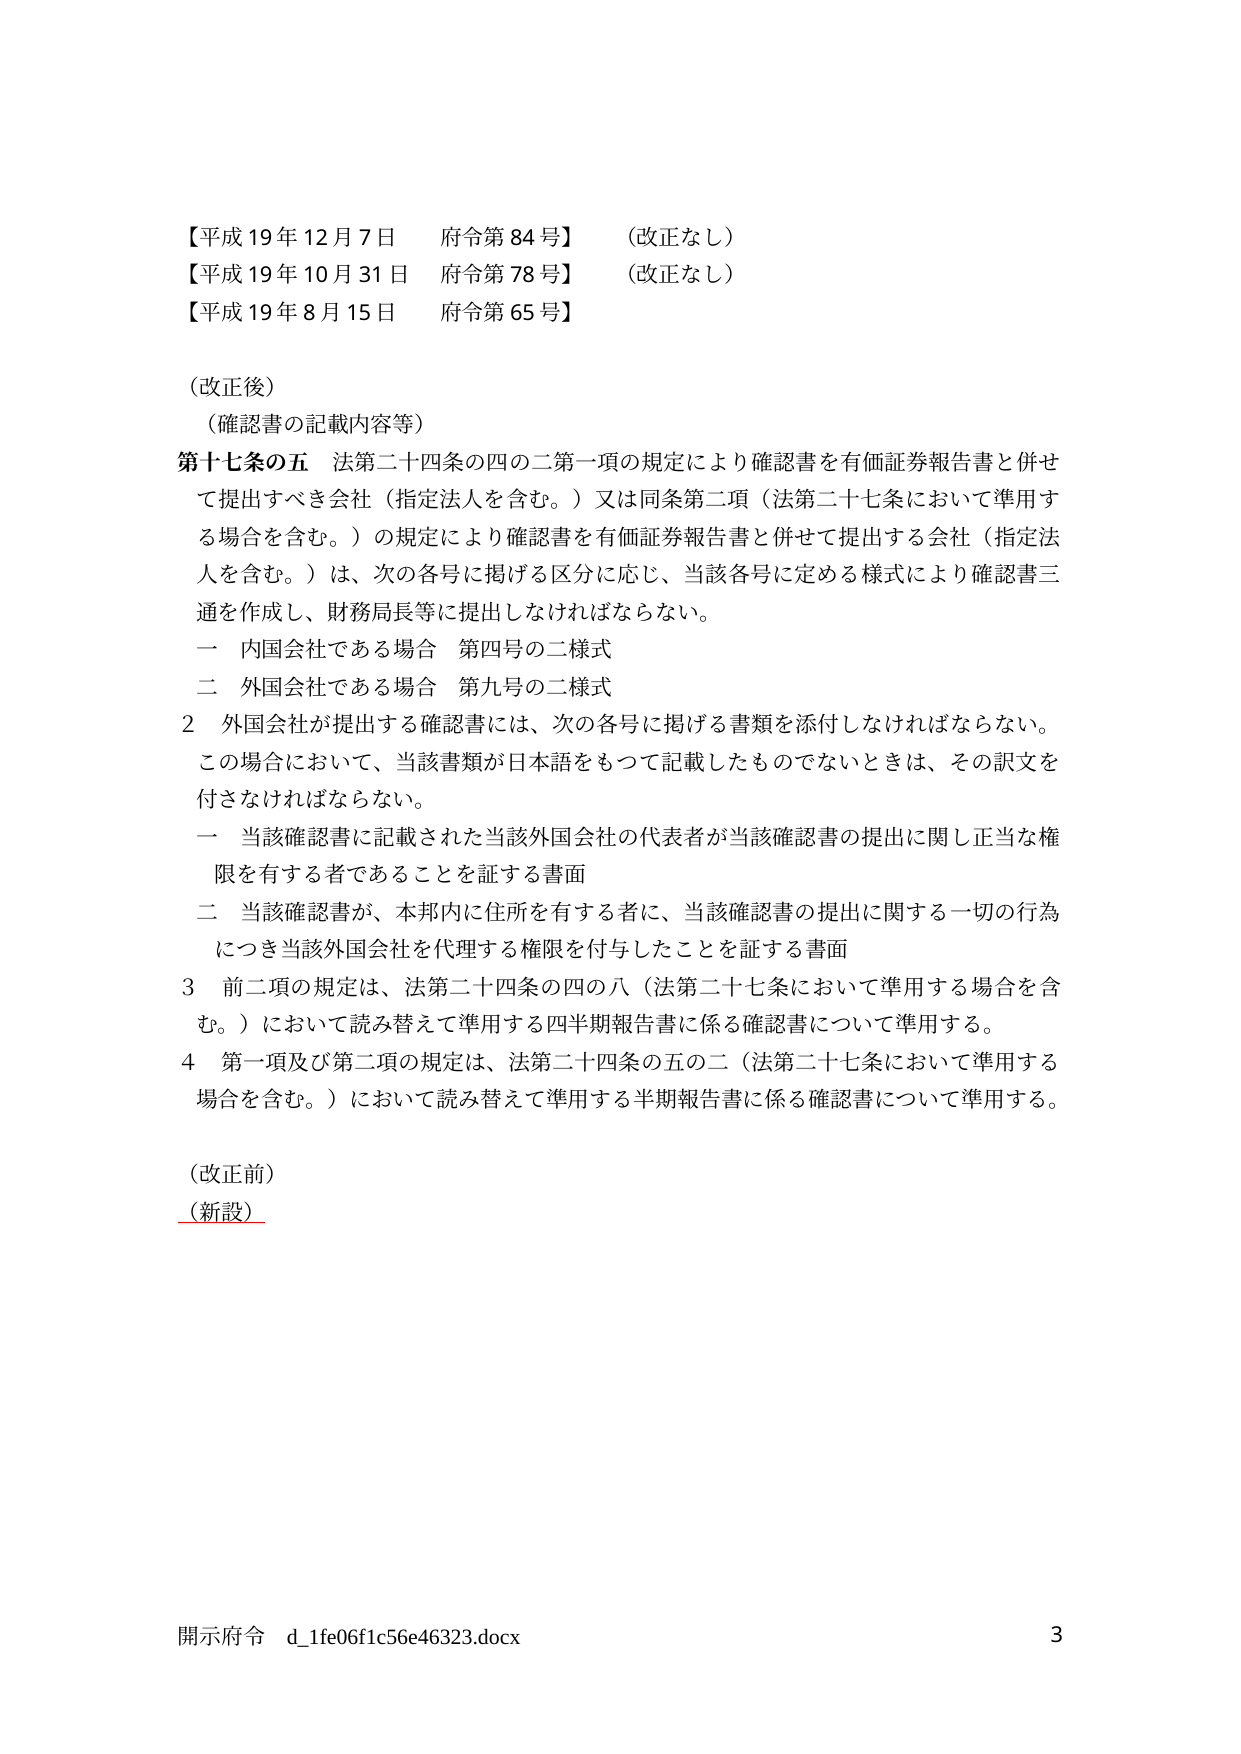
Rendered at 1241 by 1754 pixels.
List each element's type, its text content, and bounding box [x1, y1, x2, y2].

text ４ 第一項及び第二項の規定は、法第二十四条の五の二（法第二十七条において準用する場合を含む。）において読み替えて準用する半期報告書に係る確認書について準用する。 [177, 1042, 1063, 1117]
text （改正前） [177, 1154, 1063, 1192]
text 【平成19年12月7日 府令第84号】 （改正なし） [177, 217, 1063, 254]
text 第十七条の五 法第二十四条の四の二第一項の規定により確認書を有価証券報告書と併せて提出すべき会社（指定法人を含む。）又は同条第二項（法第二十七条において準用する場合を含む。）の規定により確認書を有価証券報告書と併せて提出する会社（指定法人を含む。）は、次の各号に掲げる区分に応じ、当該各号に定める様式により確認書三通を作成し、財務局長等に提出しなければならない。 [177, 442, 1063, 629]
text （確認書の記載内容等） [196, 404, 1063, 442]
text ２ 外国会社が提出する確認書には、次の各号に掲げる書類を添付しなければならない。この場合において、当該書類が日本語をもつて記載したものでないときは、その訳文を付さなければならない。 [177, 704, 1063, 817]
text 二 外国会社である場合 第九号の二様式 [196, 667, 1063, 704]
text （改正後） [177, 367, 1063, 404]
text 【平成19年8月15日 府令第65号】 [177, 292, 1063, 329]
text 一 内国会社である場合 第四号の二様式 [196, 629, 1063, 667]
text 二 当該確認書が、本邦内に住所を有する者に、当該確認書の提出に関する一切の行為につき当該外国会社を代理する権限を付与したことを証する書面 [196, 892, 1063, 967]
text ３ 前二項の規定は、法第二十四条の四の八（法第二十七条において準用する場合を含む。）において読み替えて準用する四半期報告書に係る確認書について準用する。 [177, 967, 1063, 1042]
text 一 当該確認書に記載された当該外国会社の代表者が当該確認書の提出に関し正当な権限を有する者であることを証する書面 [196, 817, 1063, 892]
text 【平成19年10月31日 府令第78号】 （改正なし） [177, 254, 1063, 292]
text （新設） [177, 1192, 1063, 1229]
